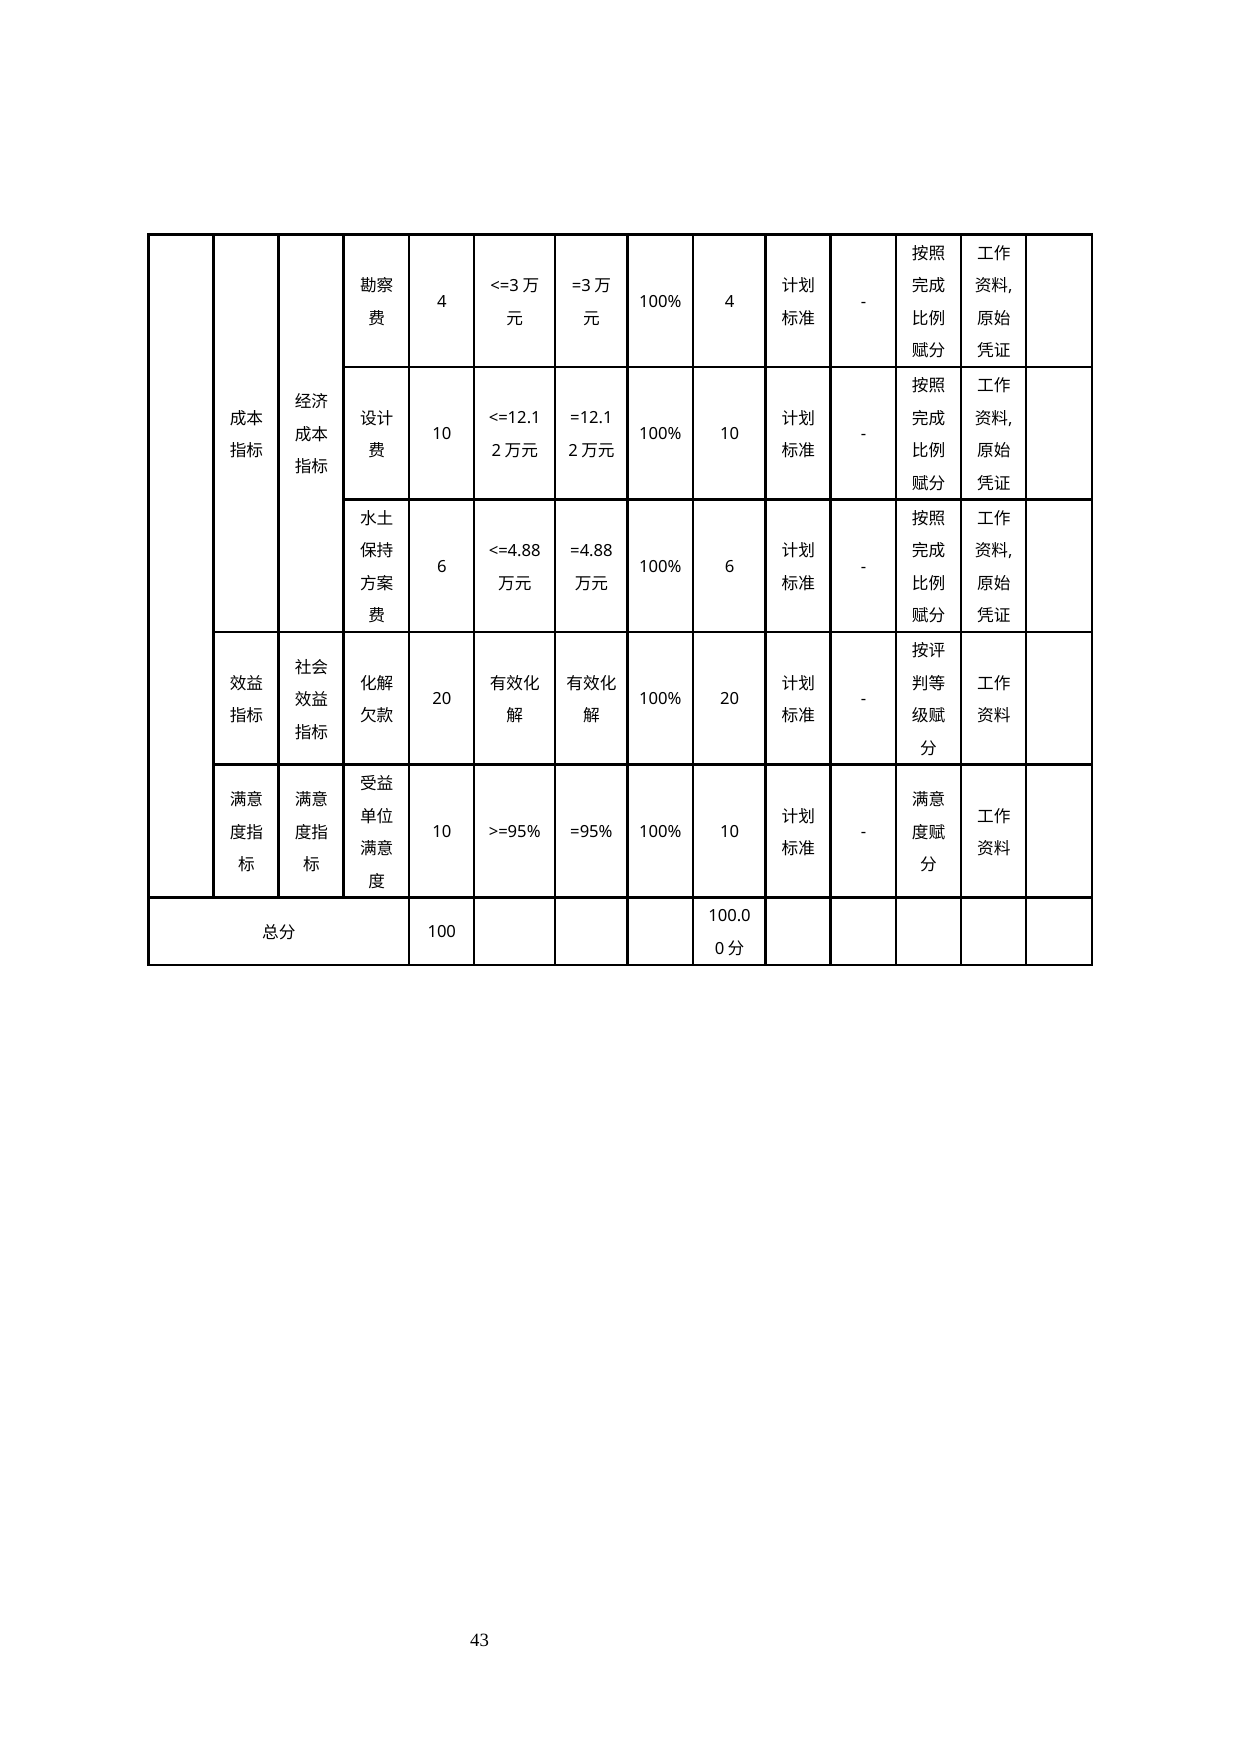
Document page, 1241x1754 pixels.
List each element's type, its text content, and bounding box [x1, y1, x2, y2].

table_cell 6 [410, 501, 473, 631]
table_cell [1027, 368, 1091, 498]
table_cell [1027, 633, 1091, 763]
table_cell 4 [410, 236, 473, 366]
table_cell 100% [629, 501, 692, 631]
table_cell [1027, 236, 1091, 366]
table_cell 化解欠款 [345, 633, 408, 763]
table_cell 勘察费 [345, 236, 408, 366]
table_cell 社会效益指标 [280, 633, 342, 763]
table_cell 设计费 [345, 368, 408, 498]
table_cell - [832, 766, 895, 896]
table_cell 有效化解 [475, 633, 554, 763]
table_cell 100 [410, 899, 473, 963]
table_cell 20 [410, 633, 473, 763]
table_cell - [832, 501, 895, 631]
table_cell 4 [694, 236, 764, 366]
table_cell 满意度指标 [280, 766, 342, 896]
table_cell 效益指标 [215, 633, 277, 763]
table_cell 受益单位满意度 [345, 766, 408, 896]
table_cell 按照完成比例赋分 [897, 236, 960, 366]
table_cell - [832, 633, 895, 763]
table_cell =3万元 [556, 236, 626, 366]
table_cell [629, 899, 692, 963]
table_cell 100% [629, 368, 692, 498]
table_cell 工作资料,原始凭证 [962, 368, 1025, 498]
table_cell 10 [694, 766, 764, 896]
table_cell 计划标准 [767, 501, 829, 631]
table_cell 按照完成比例赋分 [897, 368, 960, 498]
table_cell 经济成本指标 [280, 236, 342, 631]
table_cell [1027, 501, 1091, 631]
table_cell 工作资料 [962, 766, 1025, 896]
table_cell =12.12万元 [556, 368, 626, 498]
table_cell 100% [629, 633, 692, 763]
table_cell [962, 899, 1025, 963]
table_cell 20 [694, 633, 764, 763]
table_cell 工作资料,原始凭证 [962, 501, 1025, 631]
table_cell 10 [410, 766, 473, 896]
table_cell [767, 899, 829, 963]
table_cell <=4.88万元 [475, 501, 554, 631]
table_cell 水土保持方案费 [345, 501, 408, 631]
table_cell 工作资料,原始凭证 [962, 236, 1025, 366]
table_cell 10 [694, 368, 764, 498]
table_cell [897, 899, 960, 963]
table_cell <=3万元 [475, 236, 554, 366]
table_cell 成本指标 [215, 236, 277, 631]
table_cell 100.00分 [694, 899, 764, 963]
table_cell 有效化解 [556, 633, 626, 763]
table_cell [832, 899, 895, 963]
table_cell 10 [410, 368, 473, 498]
table_cell 计划标准 [767, 236, 829, 366]
table_cell - [832, 236, 895, 366]
table_cell <=12.12万元 [475, 368, 554, 498]
table_cell 满意度指标 [215, 766, 277, 896]
table_cell 计划标准 [767, 368, 829, 498]
table_cell [1027, 766, 1091, 896]
table_cell >=95% [475, 766, 554, 896]
table_cell [475, 899, 554, 963]
table_cell 计划标准 [767, 766, 829, 896]
table_cell 工作资料 [962, 633, 1025, 763]
table_cell 总分 [150, 899, 408, 963]
table_cell [556, 899, 626, 963]
table_cell 6 [694, 501, 764, 631]
table_cell 满意度赋分 [897, 766, 960, 896]
table_cell =4.88万元 [556, 501, 626, 631]
table_cell 100% [629, 236, 692, 366]
table_cell 计划标准 [767, 633, 829, 763]
table_cell 按照完成比例赋分 [897, 501, 960, 631]
table_cell - [832, 368, 895, 498]
table_cell 100% [629, 766, 692, 896]
table_cell [1027, 899, 1091, 963]
table_cell =95% [556, 766, 626, 896]
table_cell 按评判等级赋分 [897, 633, 960, 763]
